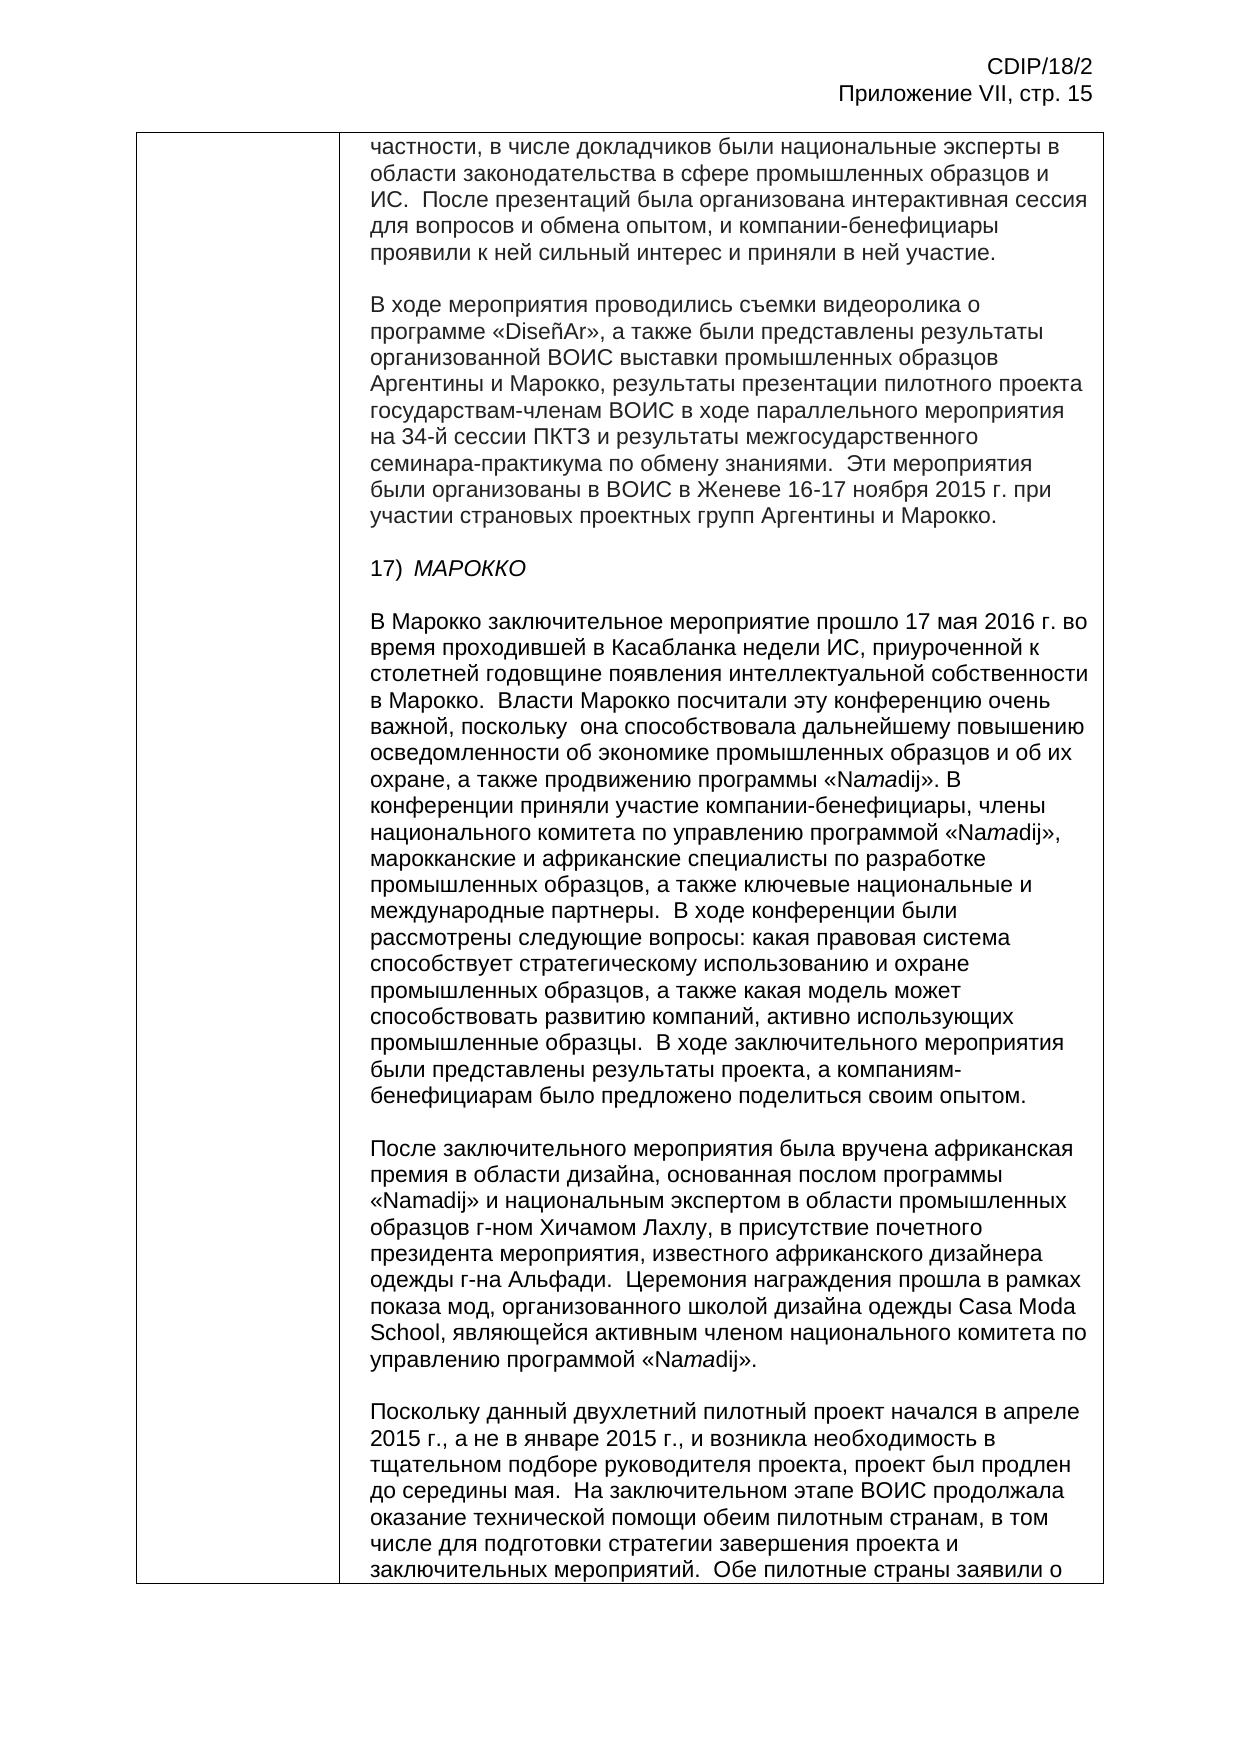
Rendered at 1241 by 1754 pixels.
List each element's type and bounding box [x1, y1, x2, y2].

table_cell [137, 133, 339, 1583]
table_cell [340, 133, 1103, 1583]
